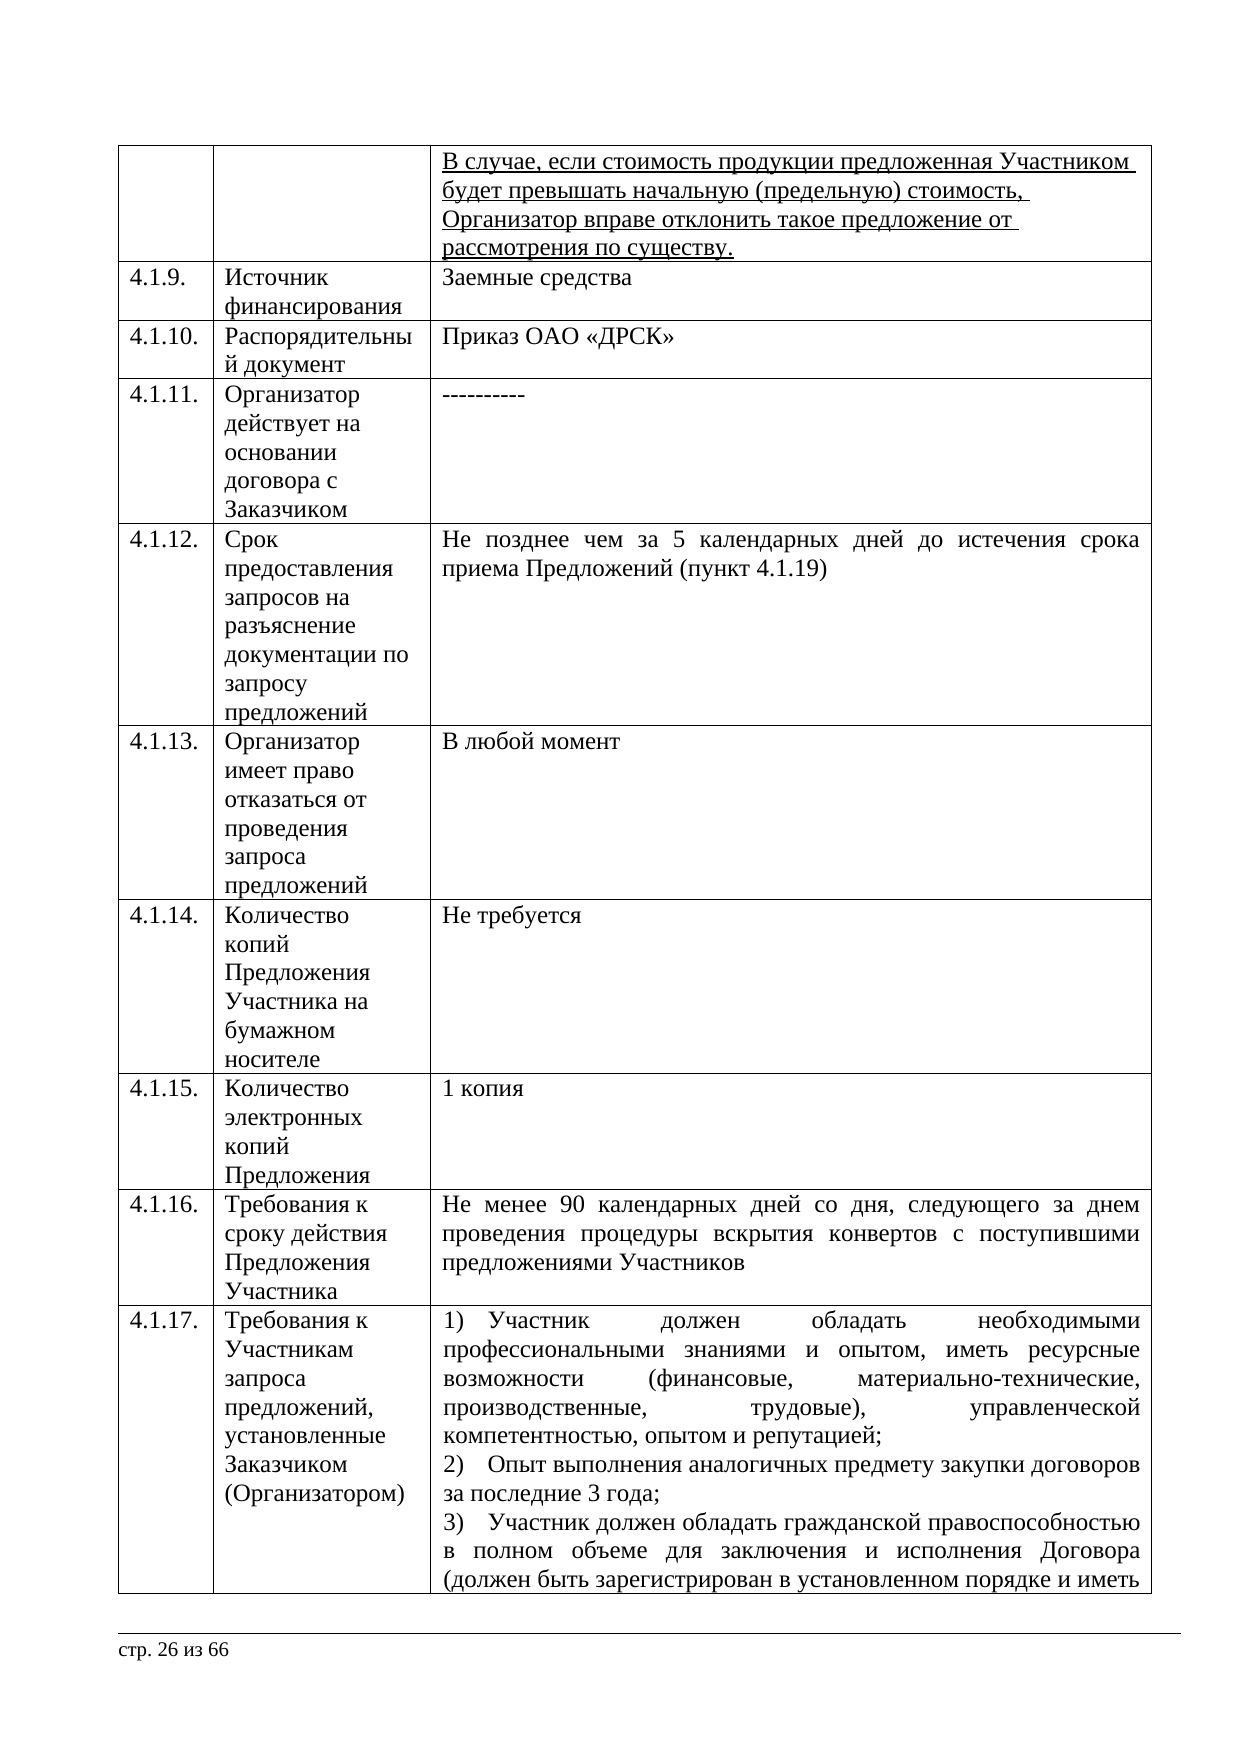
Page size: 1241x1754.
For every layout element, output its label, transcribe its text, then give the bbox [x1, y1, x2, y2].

table_cell Требования к сроку действия Предложения Участника [214, 1190, 430, 1304]
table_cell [214, 1306, 430, 1593]
table_cell Организатор действует на основании договора с Заказчиком [214, 379, 430, 523]
table_cell Организатор имеет право отказаться от проведения запроса предложений [214, 726, 430, 899]
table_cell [431, 1306, 1151, 1593]
table_cell Источник финансирования [214, 262, 430, 320]
table_cell В любой момент [431, 726, 1151, 899]
table_cell Распорядительный документ [214, 321, 430, 378]
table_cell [431, 146, 1151, 261]
table_cell [119, 524, 213, 725]
table_cell [119, 900, 213, 1072]
table_cell [119, 379, 213, 523]
table_cell Не менее 90 календарных дней со дня, следующего за днем проведения процедуры вскрытия конвертов с поступившими предложениями Участников [431, 1190, 1151, 1304]
table_cell Заемные средства [431, 262, 1151, 320]
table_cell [214, 146, 430, 261]
table_cell Не требуется [431, 900, 1151, 1072]
table_cell Количество копий Предложения Участника на бумажном носителе [214, 900, 430, 1072]
table_cell [119, 321, 213, 378]
table_cell [119, 1190, 213, 1304]
table_cell Количество электронных копий Предложения [214, 1074, 430, 1188]
table_cell [119, 146, 213, 261]
table_cell Срок предоставления запросов на разъяснение документации по запросу предложений [214, 524, 430, 725]
table_cell 1 копия [431, 1074, 1151, 1188]
table_cell [119, 262, 213, 320]
table_cell Не позднее чем за 5 календарных дней до истечения срока приема Предложений (пункт 4.1.19) [431, 524, 1151, 725]
table_cell ---------- [431, 379, 1151, 523]
table_cell [119, 1306, 213, 1593]
table_cell [119, 726, 213, 899]
table_cell Приказ ОАО «ДРСК» [431, 321, 1151, 378]
table_cell [119, 1074, 213, 1188]
